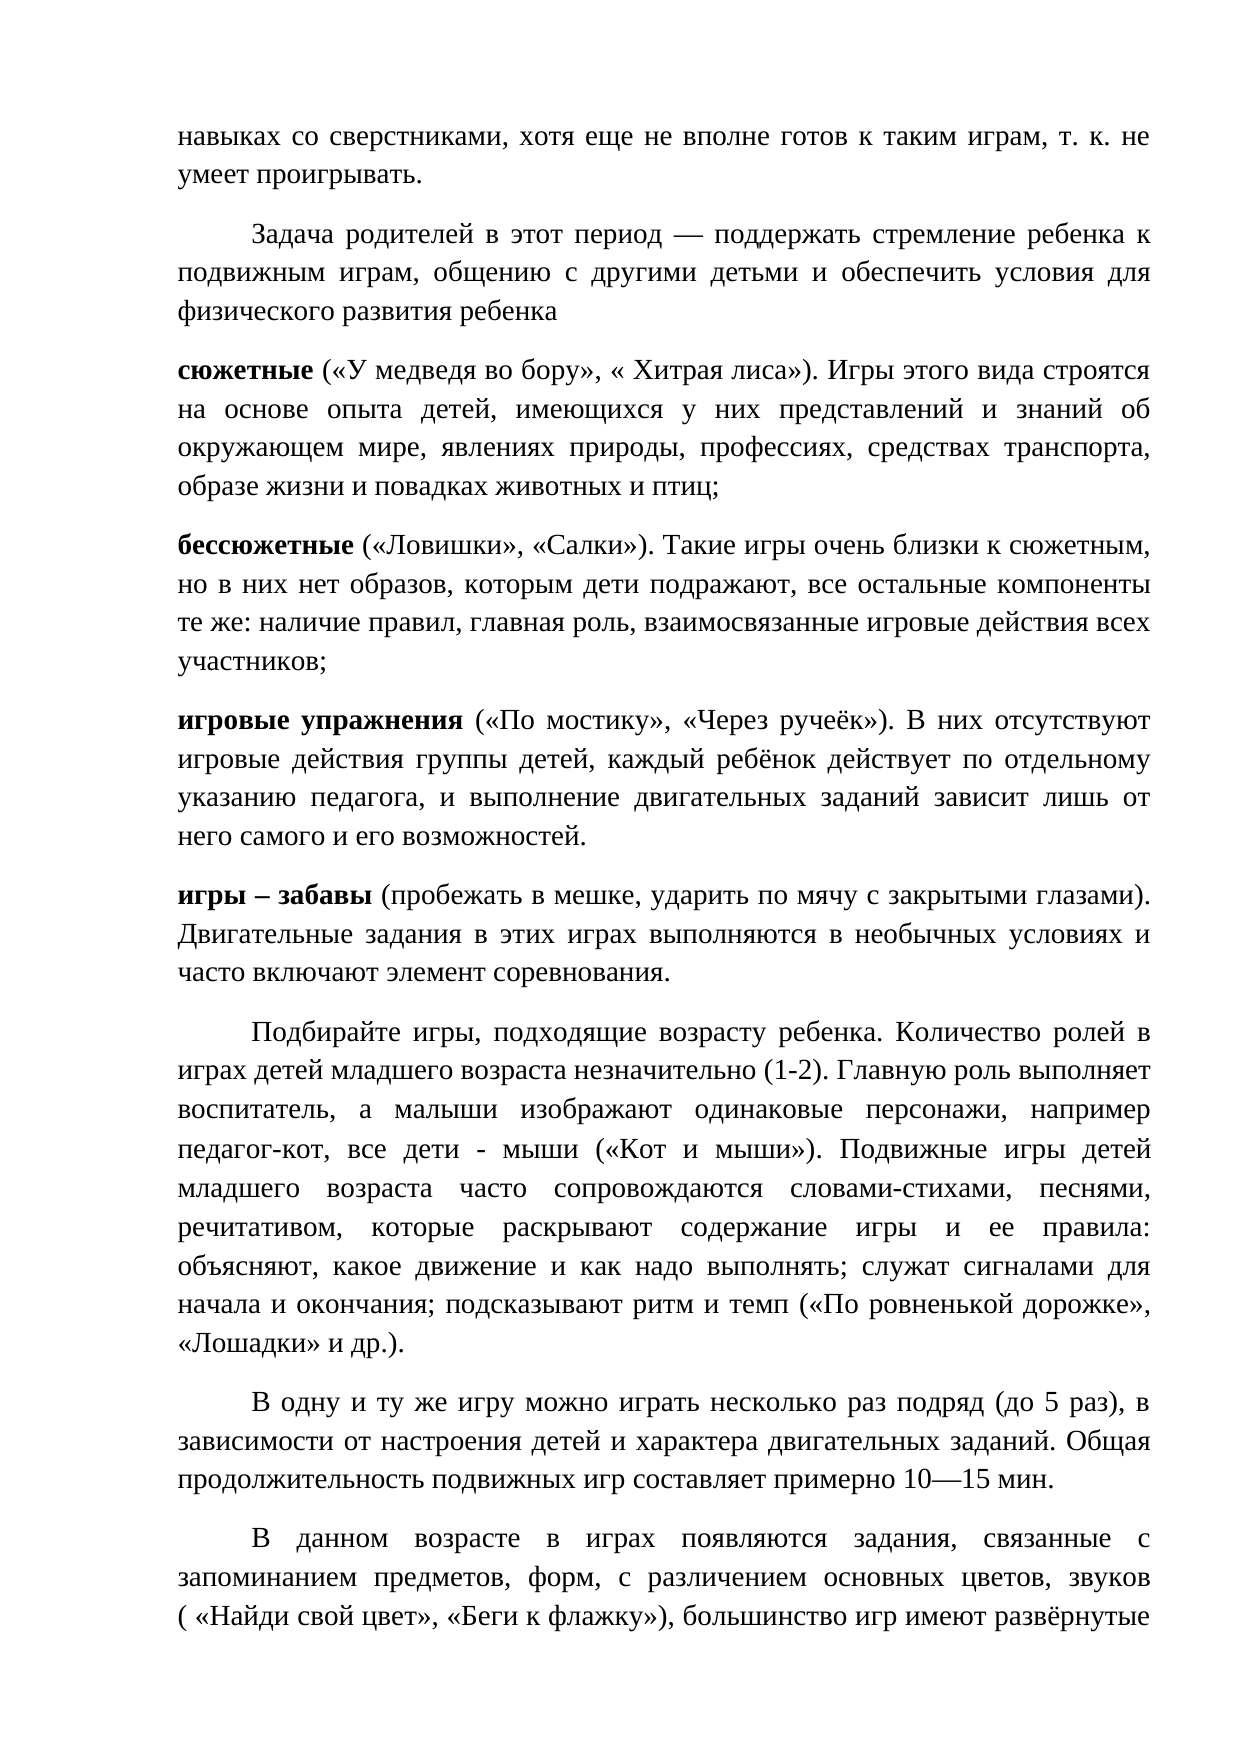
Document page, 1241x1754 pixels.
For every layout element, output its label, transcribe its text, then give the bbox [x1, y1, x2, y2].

text В одну и ту же игру можно играть несколько раз подряд (до 5 раз), в зависимости от настроения детей и характера двигательных заданий. Общая продолжительность подвижных игр составляет примерно 10—15 мин. [177, 1384, 1152, 1495]
text Задача родителей в этот период — поддержать стремление ребенка к подвижным играм, общению с другими детьми и обеспечить условия для физического развития ребенка [177, 216, 1152, 327]
text бессюжетные («Ловишки», «Салки»). Такие игры очень близки к сюжетным, но в них нет образов, которым дети подражают, все остальные компоненты те же: наличие правил, главная роль, взаимосвязанные игровые действия всех участников; [177, 527, 1152, 677]
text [177, 118, 1152, 190]
text Подбирайте игры, подходящие возрасту ребенка. Количество ролей в играх детей младшего возраста незначительно (1-2). Главную роль выполняет воспитатель, а малыши изображают одинаковые персонажи, например педагог-кот, все дети - мыши («Кот и мыши»). Подвижные игры детей младшего возраста часто сопровождаются словами-стихами, песнями, речитативом, которые раскрывают содержание игры и ее правила: объясняют, какое движение и как надо выполнять; служат сигналами для начала и окончания; подсказывают ритм и темп («По ровненькой дорожке», «Лошадки» и др.). [177, 1014, 1152, 1358]
text сюжетные («У медведя во бору», « Хитрая лиса»). Игры этого вида строятся на основе опыта детей, имеющихся у них представлений и знаний об окружающем мире, явлениях природы, профессиях, средствах транспорта, образе жизни и повадках животных и птиц; [177, 352, 1152, 502]
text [177, 1521, 1152, 1631]
text игровые упражнения («По мостику», «Через ручеёк»). В них отсутствуют игровые действия группы детей, каждый ребёнок действует по отдельному указанию педагога, и выполнение двигательных заданий зависит лишь от него самого и его возможностей. [177, 702, 1152, 852]
text игры – забавы (пробежать в мешке, ударить по мячу с закрытыми глазами). Двигательные задания в этих играх выполняются в необычных условиях и часто включают элемент соревнования. [177, 877, 1152, 988]
